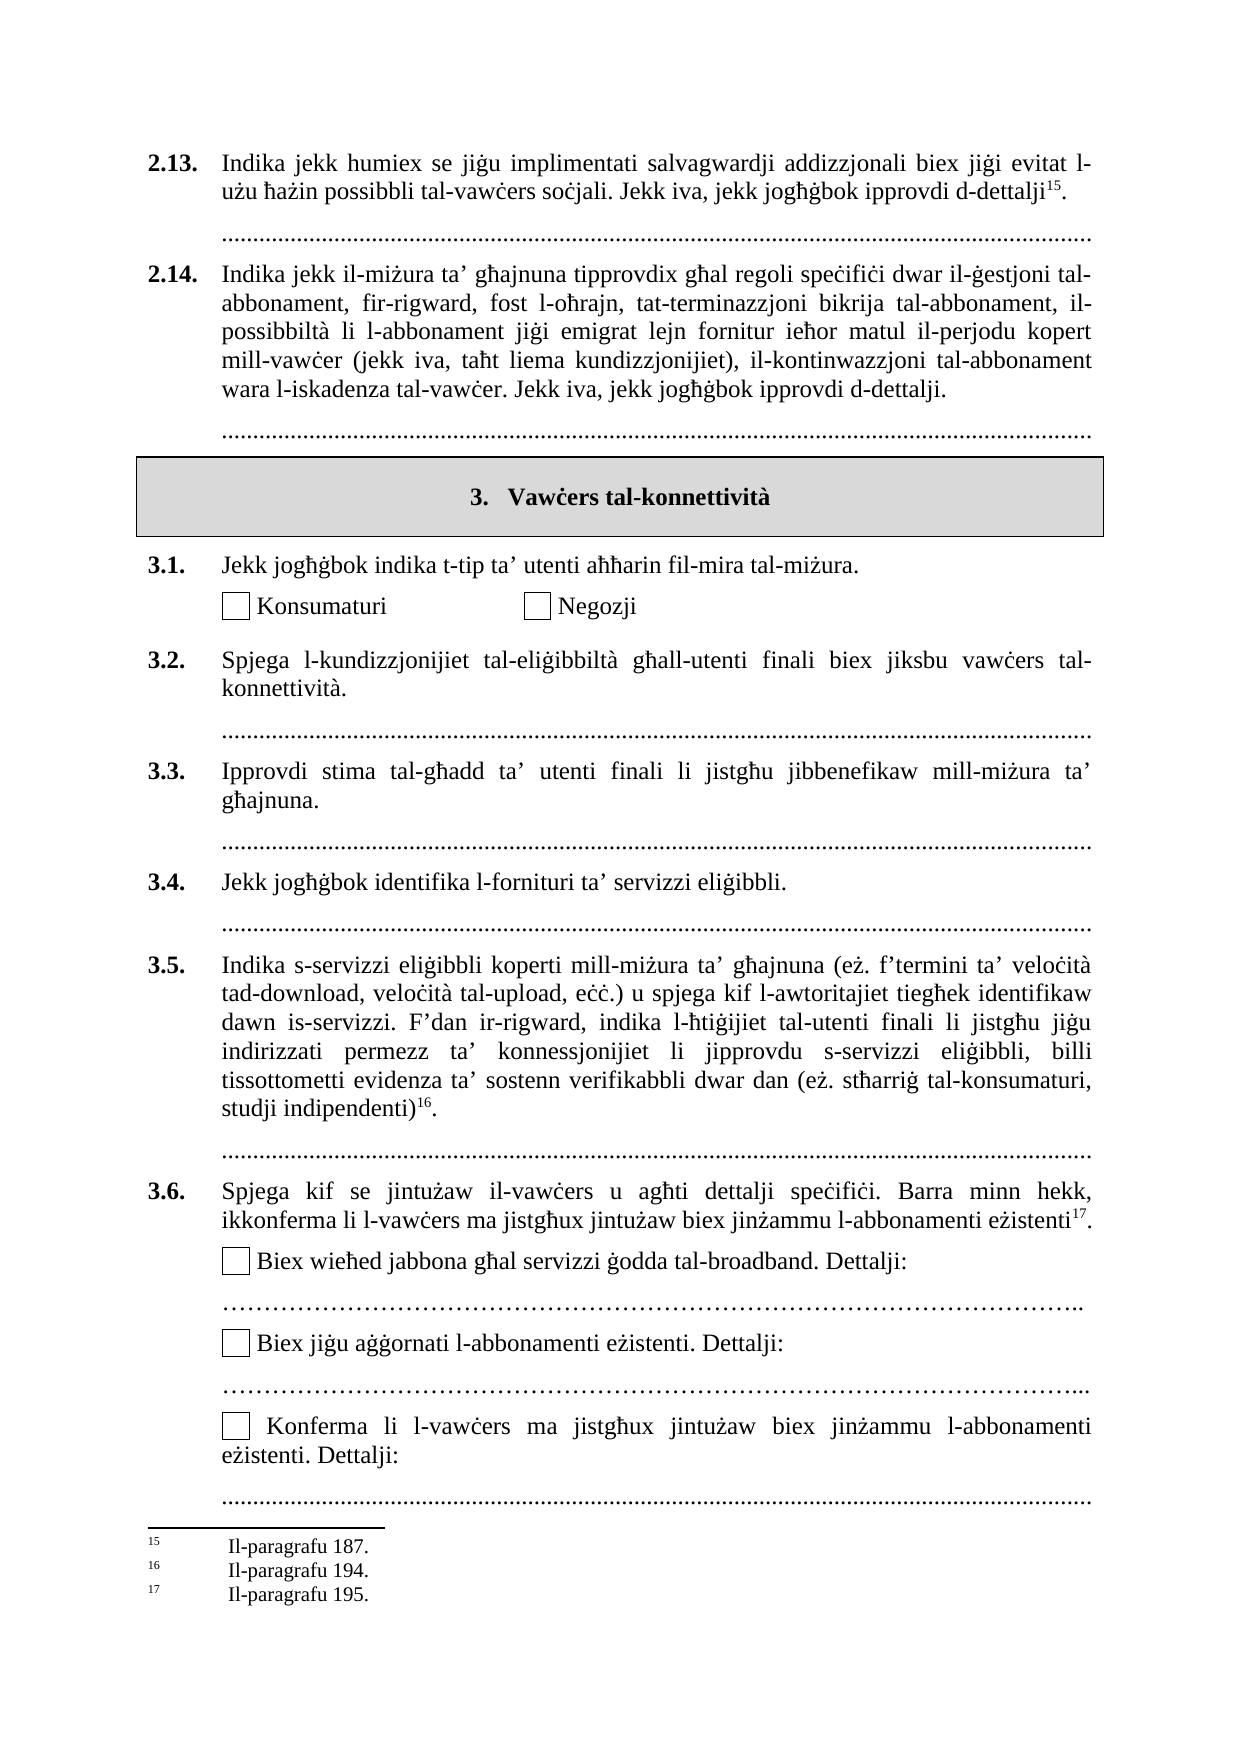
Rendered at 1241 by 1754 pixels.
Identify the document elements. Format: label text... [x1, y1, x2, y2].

text ………………………………………………………………………………………….. [221, 1287, 1093, 1316]
list Jekk jogħġbok indika t-tip ta’ utenti aħħarin fil-mira tal-miżura. [148, 550, 1093, 578]
list Ipprovdi stima tal-għadd ta’ utenti finali li jistgħu jibbenefikaw mill-miżura ta’ għajnuna. [148, 756, 1093, 813]
list Indika jekk humiex se jiġu implimentati salvagwardji addizzjonali biex jiġi evitat l-użu ħażin possibbli tal-vawċers soċjali. Jekk iva, jekk jogħġbok ipprovdi d-dettalji. [148, 148, 1093, 205]
list Indika s-servizzi eliġibbli koperti mill-miżura ta’ għajnuna (eż. f’termini ta’ veloċità tad-download, veloċità tal-upload, eċċ.) u spjega kif l-awtoritajiet tiegħek identifikaw dawn is-servizzi. F’dan ir-rigward, indika l-ħtiġijiet tal-utenti finali li jistgħu jiġu indirizzati permezz ta’ konnessjonijiet li jipprovdu s-servizzi eliġibbli, billi tissottometti evidenza ta’ sostenn verifikabbli dwar dan (eż. stħarriġ tal-konsumaturi, studji indipendenti). [148, 950, 1093, 1122]
text …………………………………………………………………………………………... [221, 1370, 1093, 1398]
text Konferma li l-vawċers ma jistgħux jintużaw biex jinżammu l-abbonamenti eżistenti. Dettalji: [221, 1411, 1093, 1468]
list Jekk jogħġbok identifika l-fornituri ta’ servizzi eliġibbli. [148, 867, 1093, 896]
list Spjega kif se jintużaw il-vawċers u agħti dettalji speċifiċi. Barra minn hekk, ikkonferma li l-vawċers ma jistgħux jintużaw biex jinżammu l-abbonamenti eżistenti. [148, 1176, 1093, 1233]
text Biex jiġu aġġornati l-abbonamenti eżistenti. Dettalji: [221, 1328, 1093, 1357]
list Indika jekk il-miżura ta’ għajnuna tipprovdix għal regoli speċifiċi dwar il-ġestjoni tal-abbonament, fir-rigward, fost l-oħrajn, tat-terminazzjoni bikrija tal-abbonament, il-possibbiltà li l-abbonament jiġi emigrat lejn fornitur ieħor matul il-perjodu kopert mill-vawċer (jekk iva, taħt liema kundizzjonijiet), il-kontinwazzjoni tal-abbonament wara l-iskadenza tal-vawċer. Jekk iva, jekk jogħġbok ipprovdi d-dettalji. [148, 259, 1093, 403]
table_header Vawċers tal-konnettività [137, 458, 1103, 536]
text Konsumaturi Negozji [221, 591, 1093, 620]
text Biex wieħed jabbona għal servizzi ġodda tal-broadband. Dettalji: [221, 1246, 1093, 1275]
list Spjega l-kundizzjonijiet tal-eliġibbiltà għall-utenti finali biex jiksbu vawċers tal-konnettività. [148, 645, 1093, 702]
